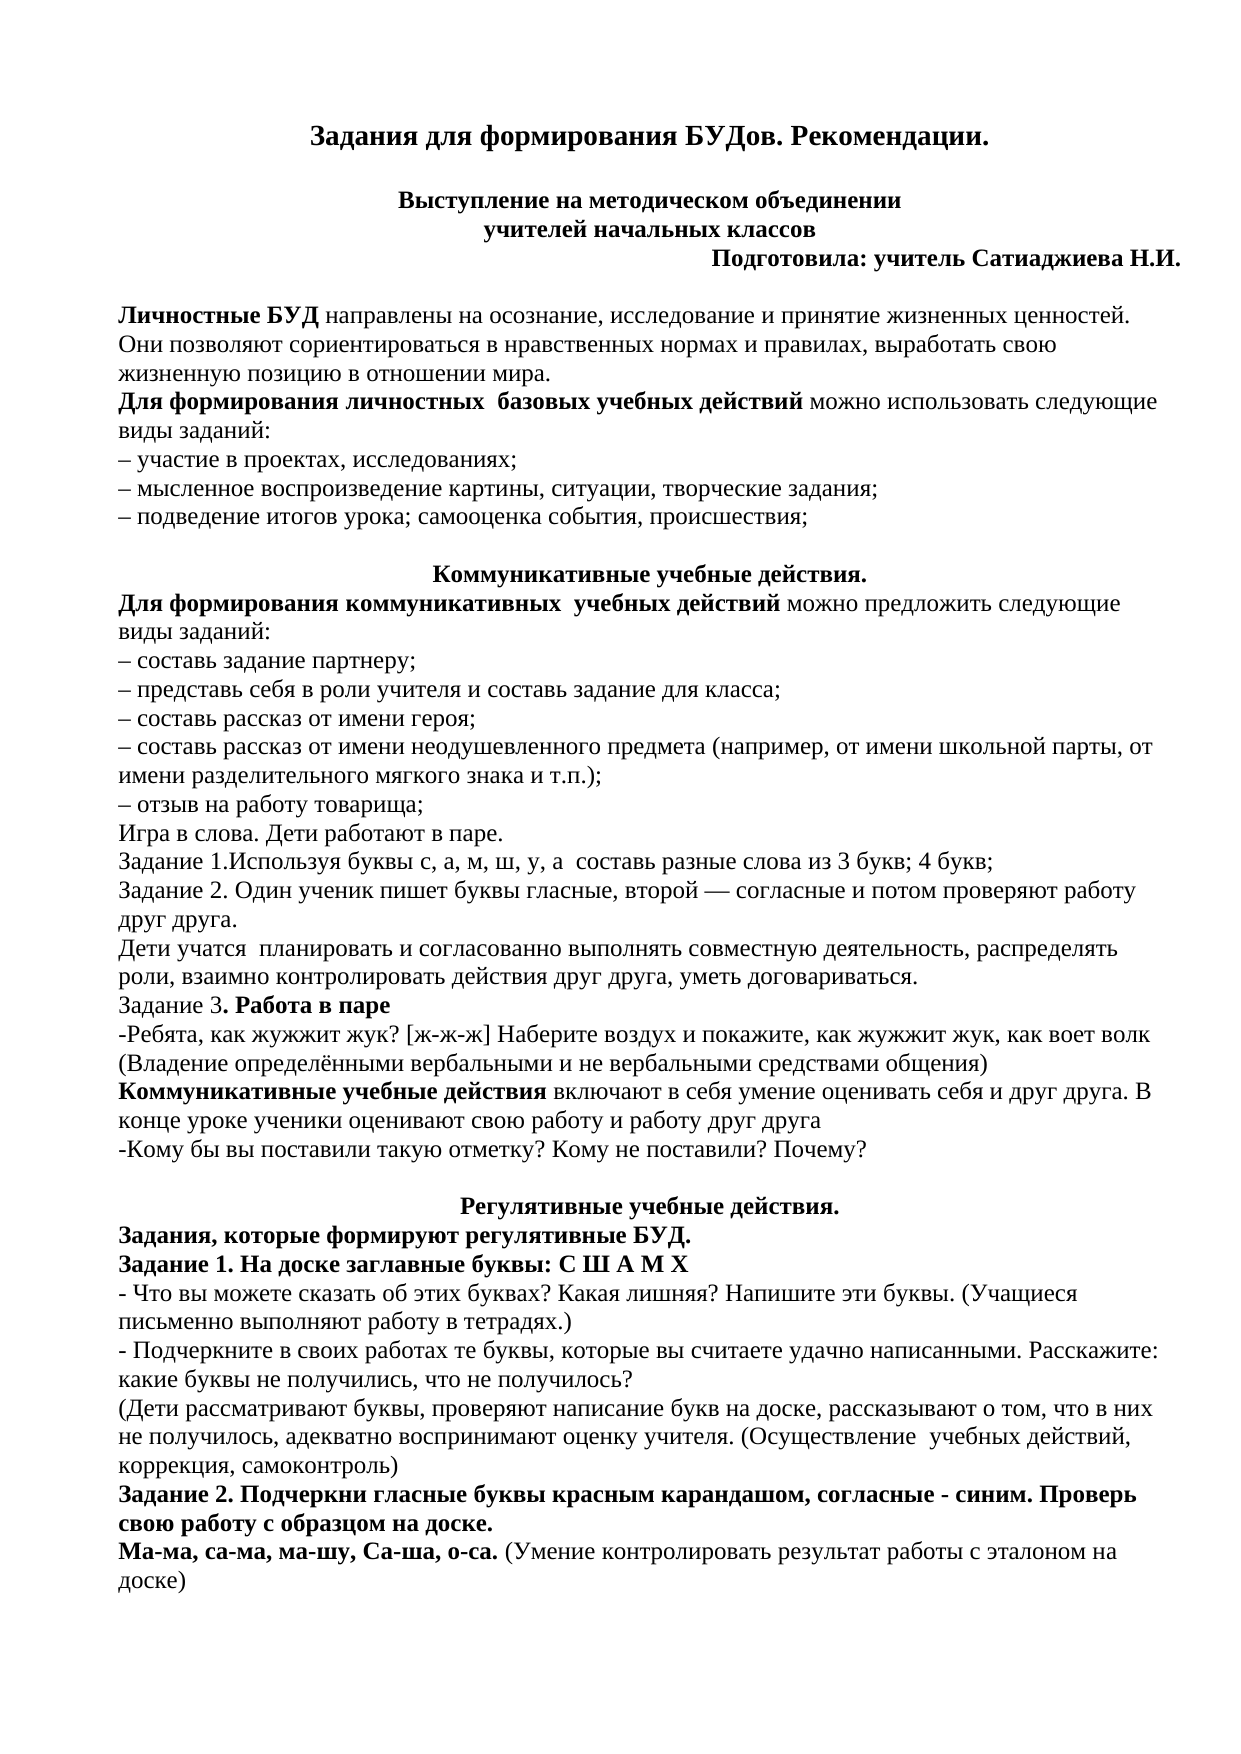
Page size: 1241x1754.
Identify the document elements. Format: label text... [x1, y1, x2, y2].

text Ма-ма, са-ма, ма-шу, Са-ша, о-са. (Умение контролировать результат работы с эталоном на доске) [118, 1536, 1181, 1594]
text Регулятивные учебные действия. [118, 1191, 1181, 1220]
text Выступление на методическом объединении [118, 185, 1181, 214]
text Задание 3. Работа в паре [118, 990, 1181, 1019]
text Дети учатся планировать и согласованно выполнять совместную деятельность, распределять роли, взаимно контролировать действия друг друга, уметь договариваться. [118, 933, 1181, 990]
text - Подчеркните в своих работах те буквы, которые вы считаете удачно написанными. Расскажите: какие буквы не получились, что не получилось? [118, 1335, 1181, 1393]
text Задание 1.Используя буквы с, а, м, ш, у, а составь разные слова из 3 букв; 4 букв; [118, 846, 1181, 875]
text - Что вы можете сказать об этих буквах? Какая лишняя? Напишите эти буквы. (Учащиеся письменно выполняют работу в тетрадях.) [118, 1278, 1181, 1335]
text Задание 2. Один ученик пишет буквы гласные, второй — согласные и потом проверяют работу друг друга. [118, 875, 1181, 933]
text Коммуникативные учебные действия включают в себя умение оценивать себя и друг друга. В конце уроке ученики оценивают свою работу и работу друг друга [118, 1076, 1181, 1134]
text Игра в слова. Дети работают в паре. [118, 818, 1181, 846]
text – мысленное воспроизведение картины, ситуации, творческие задания; – подведение итогов урока; самооценка события, происшествия; [118, 473, 1181, 530]
text Подготовила: учитель Сатиаджиева Н.И. [118, 243, 1181, 271]
text (Дети рассматривают буквы, проверяют написание букв на доске, рассказывают о том, что в них не получилось, адекватно воспринимают оценку учителя. (Осуществление учебных действий, коррекция, самоконтроль) [118, 1393, 1181, 1479]
text -Ребята, как жужжит жук? [ж-ж-ж] Наберите воздух и покажите, как жужжит жук, как воет волк [118, 1019, 1181, 1048]
text (Владение определёнными вербальными и не вербальными средствами общения) [118, 1048, 1181, 1076]
text Для формирования личностных базовых учебных действий можно использовать следующие виды заданий: – участие в проектах, исследованиях; [118, 386, 1181, 473]
text Задания, которые формируют регулятивные БУД. [118, 1220, 1181, 1249]
text Коммуникативные учебные действия. [118, 559, 1181, 588]
text -Кому бы вы поставили такую отметку? Кому не поставили? Почему? [118, 1134, 1181, 1163]
text Задание 1. На доске заглавные буквы: С Ш А М Х [118, 1249, 1181, 1278]
text Задания для формирования БУДов. Рекомендации. [118, 118, 1181, 152]
text Задание 2. Подчеркни гласные буквы красным карандашом, согласные - синим. Проверь свою работу с образцом на доске. [118, 1479, 1181, 1536]
text – составь задание партнеру; – представь себя в роли учителя и составь задание для класса; – составь рассказ от имени героя; – составь рассказ от имени неодушевленного предмета (например, от имени школьной парты, от имени разделительного мягкого знака и т.п.); – отзыв на работу товарища; [118, 645, 1181, 818]
text Личностные БУД направлены на осознание, исследование и принятие жизненных ценностей. Они позволяют сориентироваться в нравственных нормах и правилах, выработать свою жизненную позицию в отношении мира. [118, 300, 1181, 386]
text Для формирования коммуникативных учебных действий можно предложить следующие виды заданий: [118, 588, 1181, 645]
text учителей начальных классов [118, 214, 1181, 243]
